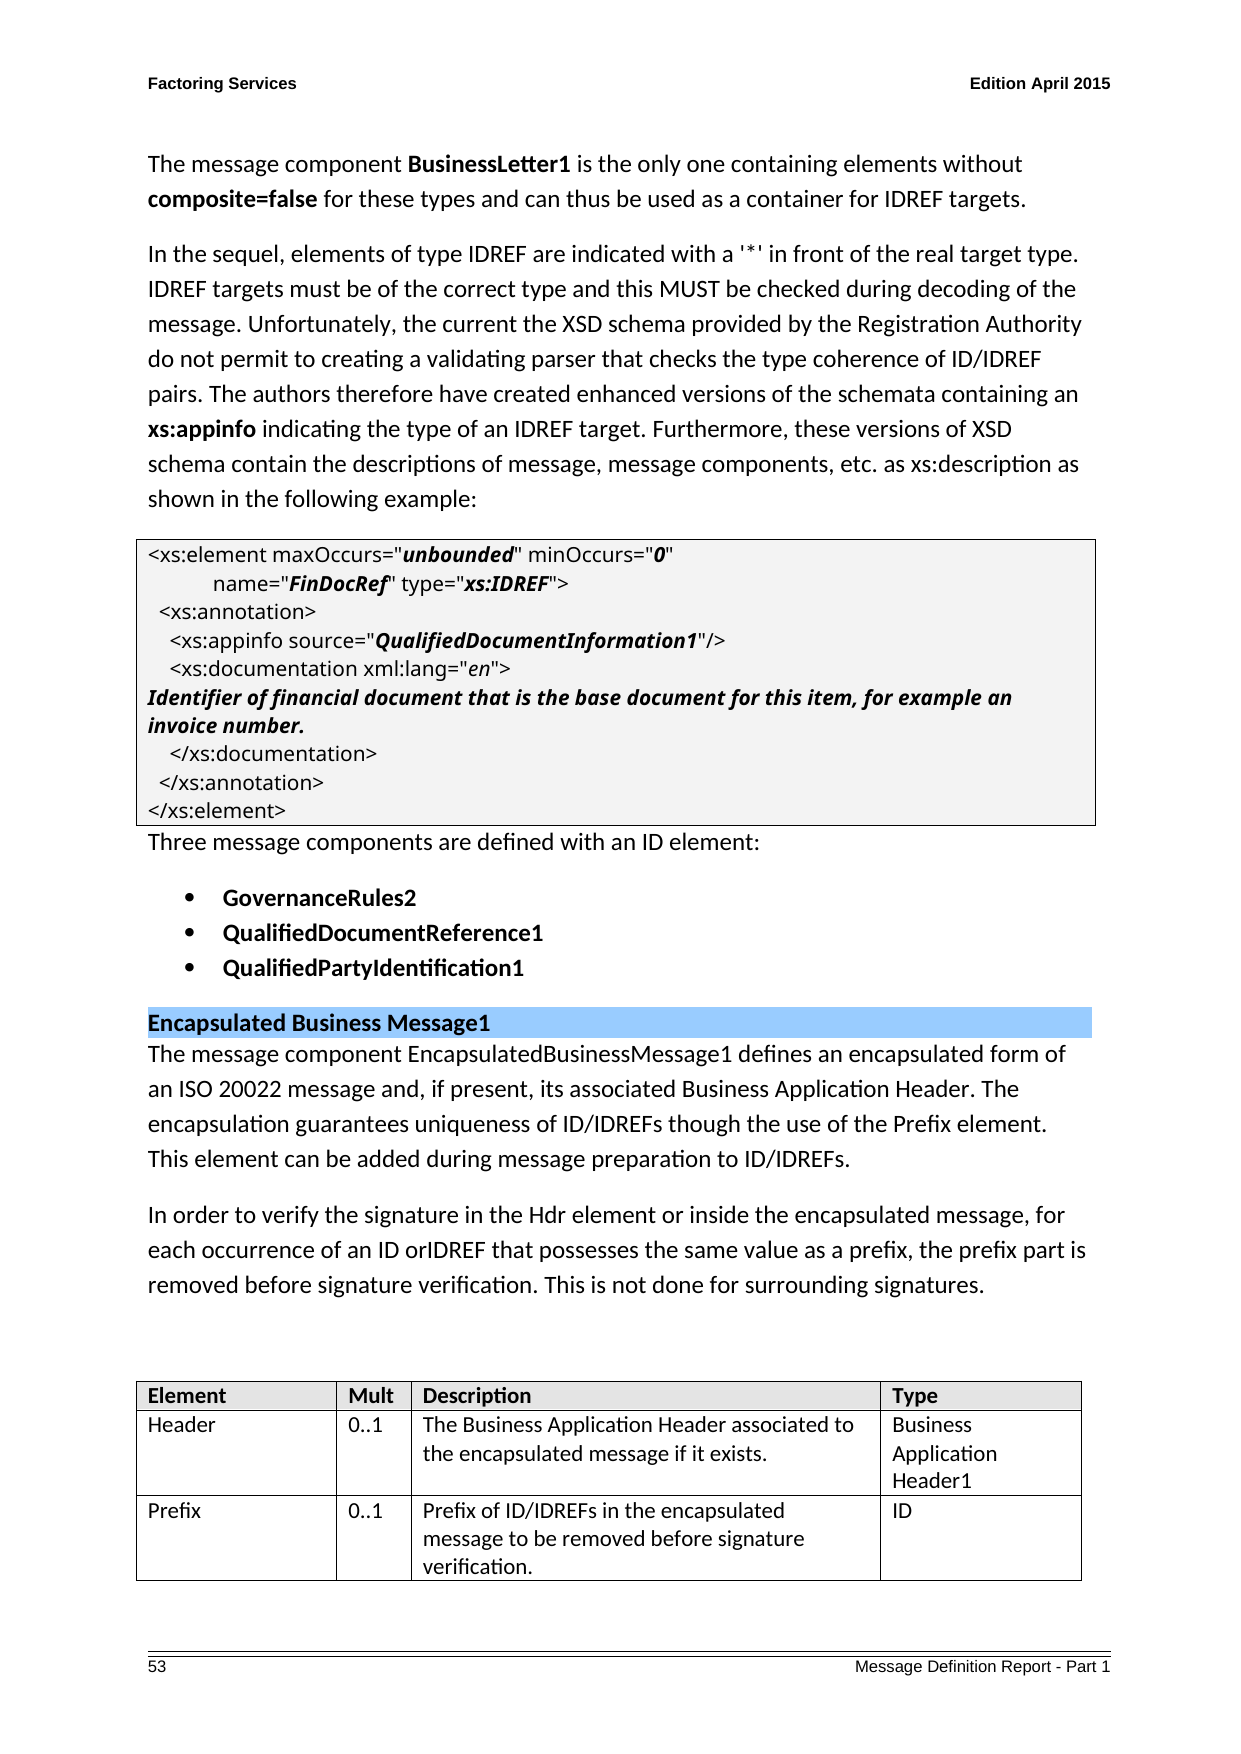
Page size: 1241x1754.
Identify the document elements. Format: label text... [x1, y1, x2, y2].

table_cell 0..1 [337, 1411, 411, 1495]
table_cell Prefix [137, 1496, 336, 1580]
table_header Mult [337, 1382, 411, 1409]
text In order to verify the signature in the Hdr element or inside the encapsulated message, for each occurrence of an ID orIDREF that possesses the same value as a prefix, the prefix part is removed before signature verification. This is not done for surrounding signatures. [148, 1199, 1092, 1299]
table_cell Header [137, 1411, 336, 1495]
table_header Description [412, 1382, 880, 1409]
subtitle Encapsulated Business Message1 [148, 1007, 1092, 1038]
table_header <xs:element maxOccurs="unbounded" minOccurs="0" name="FinDocRef" type="xs:IDREF"> <xs:annotation> <xs:appinfo source="QualifiedDocumentInformation1"/> <xs:documentation xml:lang="en"> Identifier of financial document that is the base document for this item, for example an invoice number. </xs:documentation> </xs:annotation> </xs:element> [137, 540, 1095, 825]
text The message component EncapsulatedBusinessMessage1 defines an encapsulated form of an ISO 20022 message and, if present, its associated Business Application Header. The encapsulation guarantees uniqueness of ID/IDREFs though the use of the Prefix element. This element can be added during message preparation to ID/IDREFs. [148, 1038, 1092, 1173]
list QualifiedPartyIdentification1 [185, 952, 1092, 982]
table_cell The Business Application Header associated to the encapsulated message if it exists. [412, 1411, 880, 1495]
table_cell Business Application Header1 [881, 1411, 1081, 1495]
table_header Element [137, 1382, 336, 1409]
text The message component BusinessLetter1 is the only one containing elements without composite=false for these types and can thus be used as a container for IDREF targets. [148, 148, 1092, 213]
text Three message components are defined with an ID element: [148, 826, 1092, 856]
text In the sequel, elements of type IDREF are indicated with a '*' in front of the real target type. IDREF targets must be of the correct type and this MUST be checked during decoding of the message. Unfortunately, the current the XSD schema provided by the Registration Authority do not permit to creating a validating parser that checks the type coherence of ID/IDREF pairs. The authors therefore have created enhanced versions of the schemata containing an xs:appinfo indicating the type of an IDREF target. Furthermore, these versions of XSD schema contain the descriptions of message, message components, etc. as xs:description as shown in the following example: [148, 238, 1092, 514]
table_cell 0..1 [337, 1496, 411, 1580]
list GovernanceRules2 [185, 882, 1092, 912]
table_cell Prefix of ID/IDREFs in the encapsulated message to be removed before signature verification. [412, 1496, 880, 1580]
table_cell ID [881, 1496, 1081, 1580]
table_header Type [881, 1382, 1081, 1409]
list QualifiedDocumentReference1 [185, 917, 1092, 947]
